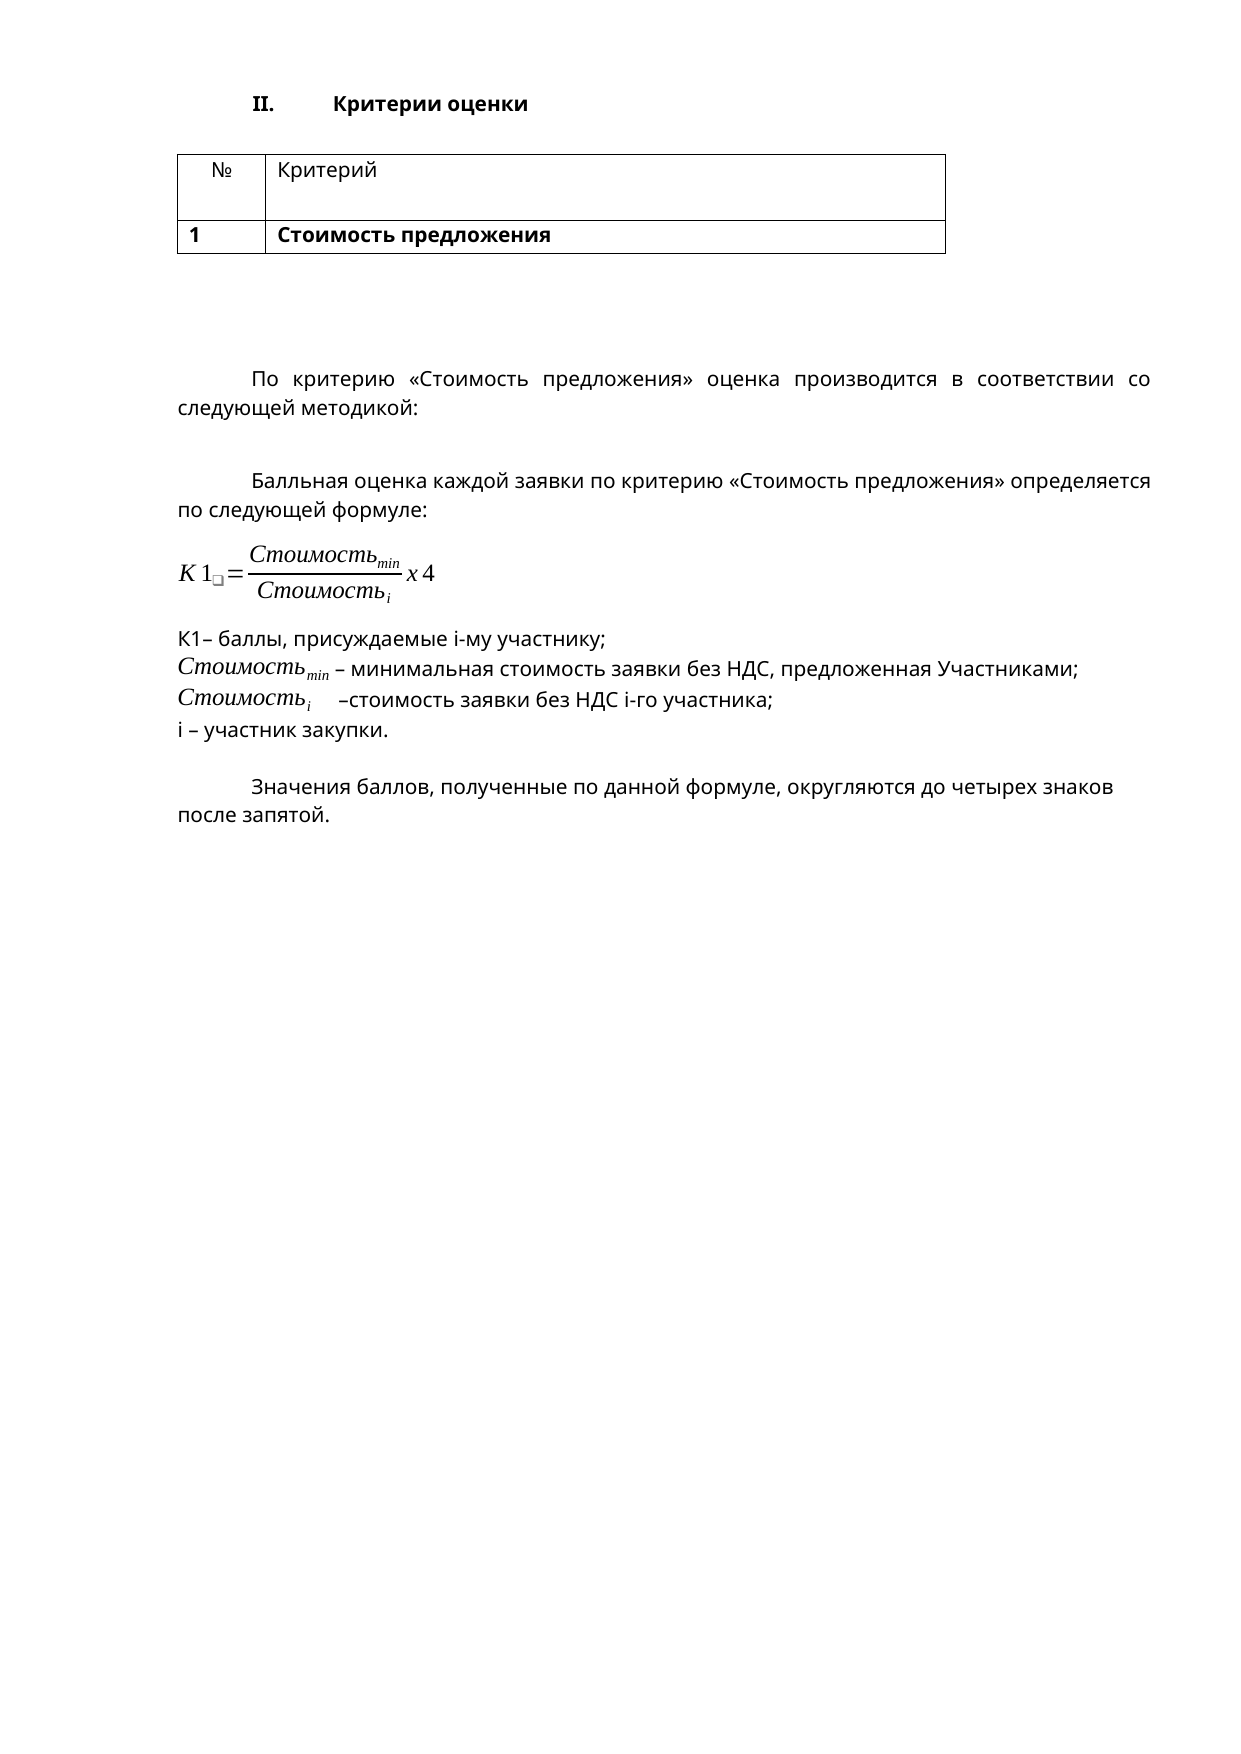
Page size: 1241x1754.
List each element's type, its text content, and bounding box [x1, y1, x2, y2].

text Значения баллов, полученные по данной формуле, округляются до четырех знаков после запятой. [177, 772, 1152, 829]
list Критерии оценки [252, 89, 1152, 117]
table_cell Стоимость предложения [266, 221, 945, 252]
text i – участник закупки. [177, 715, 1152, 744]
text К1– баллы, присуждаемые i-му участнику; [177, 624, 1152, 652]
table_cell 1 [178, 221, 265, 252]
table_header № [178, 155, 265, 219]
table_header Критерий [266, 155, 945, 219]
text – минимальная стоимость заявки без НДС, предложенная Участниками; [177, 652, 1152, 684]
text Балльная оценка каждой заявки по критерию «Стоимость предложения» определяется по следующей формуле: [177, 467, 1152, 523]
text –стоимость заявки без НДС i-го участника; [177, 684, 1152, 715]
text По критерию «Стоимость предложения» оценка производится в соответствии со следующей методикой: [177, 364, 1152, 421]
